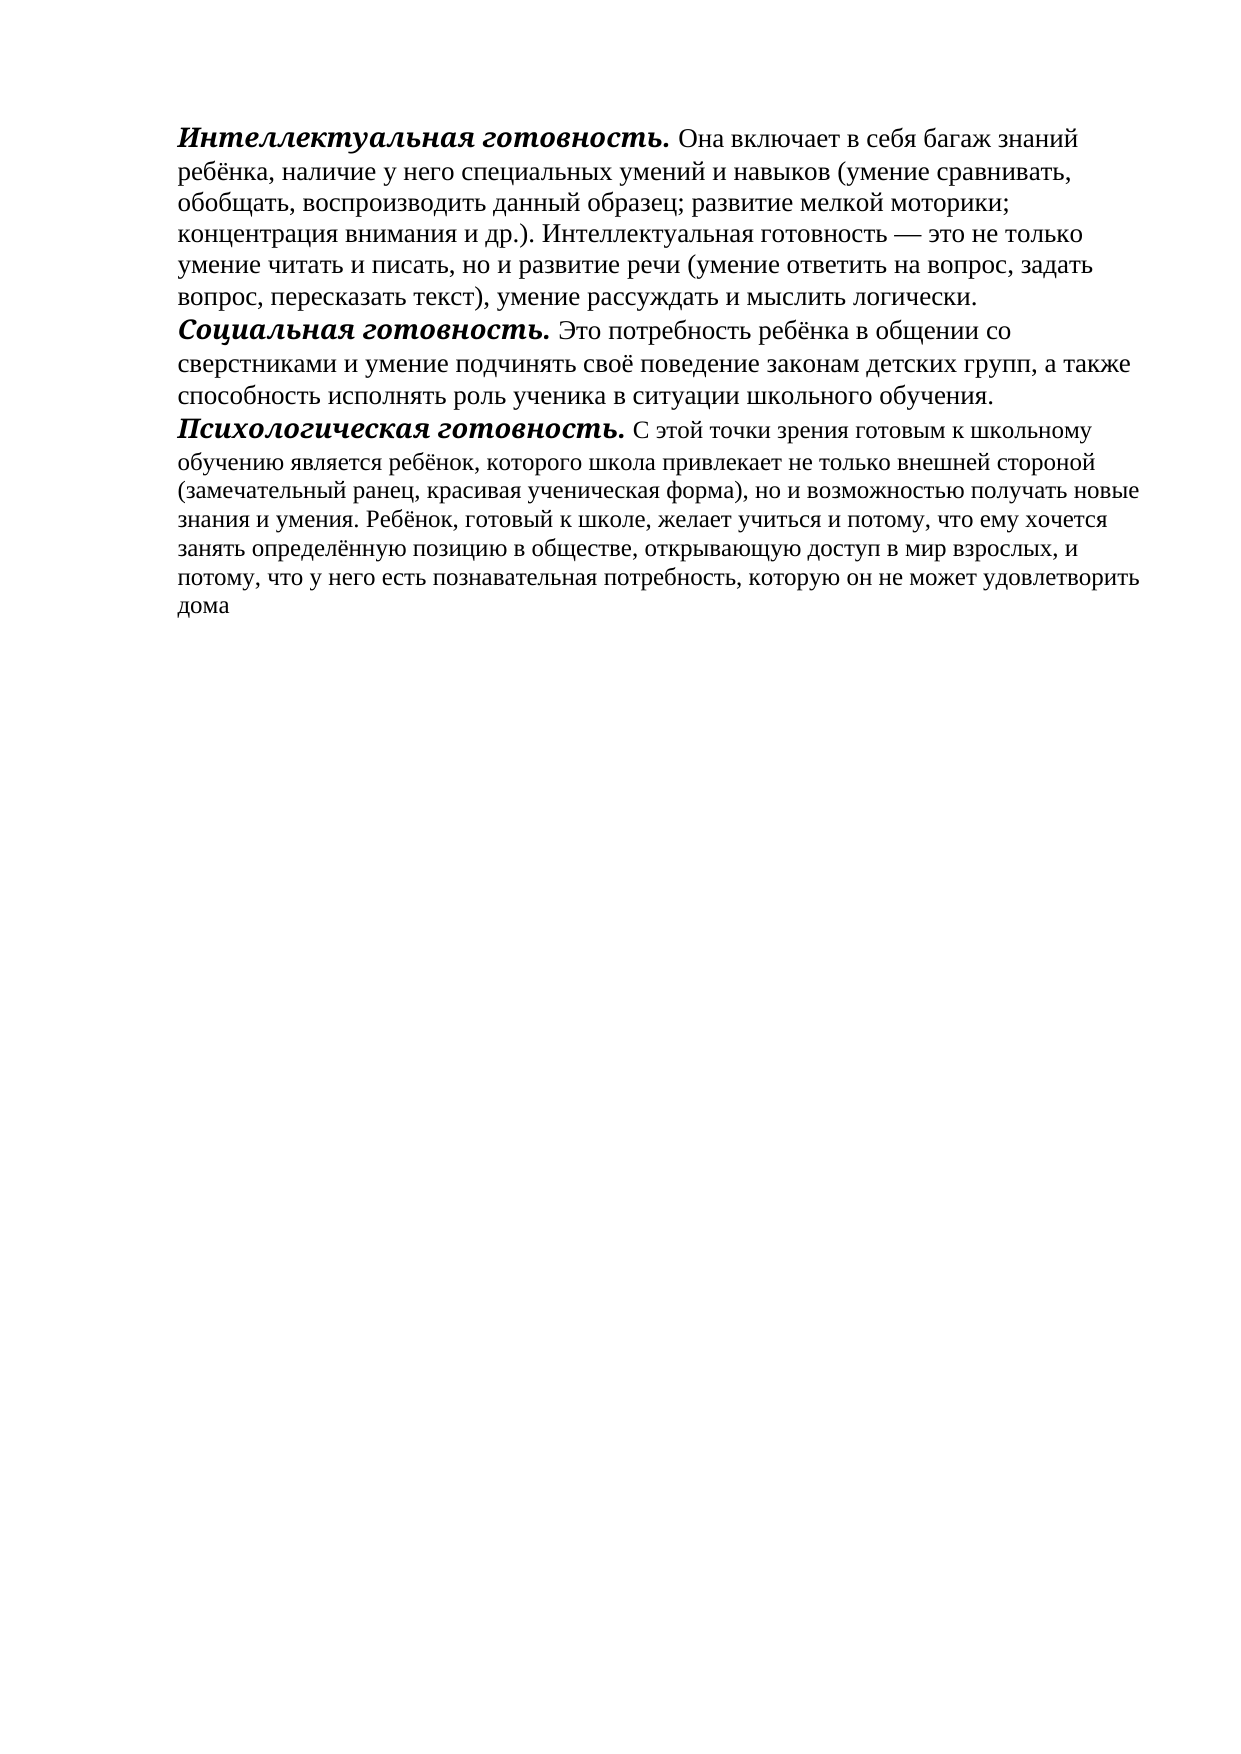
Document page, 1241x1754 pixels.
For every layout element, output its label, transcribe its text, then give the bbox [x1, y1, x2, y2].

text Социальная готовность. Это потребность ребёнка в общении со сверстниками и умение подчинять своё поведение законам детских групп, а также способность исполнять роль ученика в ситуации школьного обучения. [177, 311, 1152, 410]
text Интеллектуальная готовность. Она включает в себя багаж знаний ребёнка, наличие у него специальных умений и навыков (умение сравнивать, обобщать, воспроизводить данный образец; развитие мелкой моторики; концентрация внимания и др.). Интеллектуальная готовность — это не только умение читать и писать, но и развитие речи (умение ответить на вопрос, задать вопрос, пересказать текст), умение рассуждать и мыслить логически. [177, 118, 1152, 311]
text Психологическая готовность. С этой точки зрения готовым к школьному обучению является ребёнок, которого школа привлекает не только внешней стороной (замечательный ранец, красивая ученическая форма), но и возможностью получать новые знания и умения. Ребёнок, готовый к школе, желает учиться и потому, что ему хочется занять определённую позицию в обществе, открывающую доступ в мир взрослых, и потому, что у него есть познавательная потребность, которую он не может удовлетворить дома [177, 410, 1152, 619]
